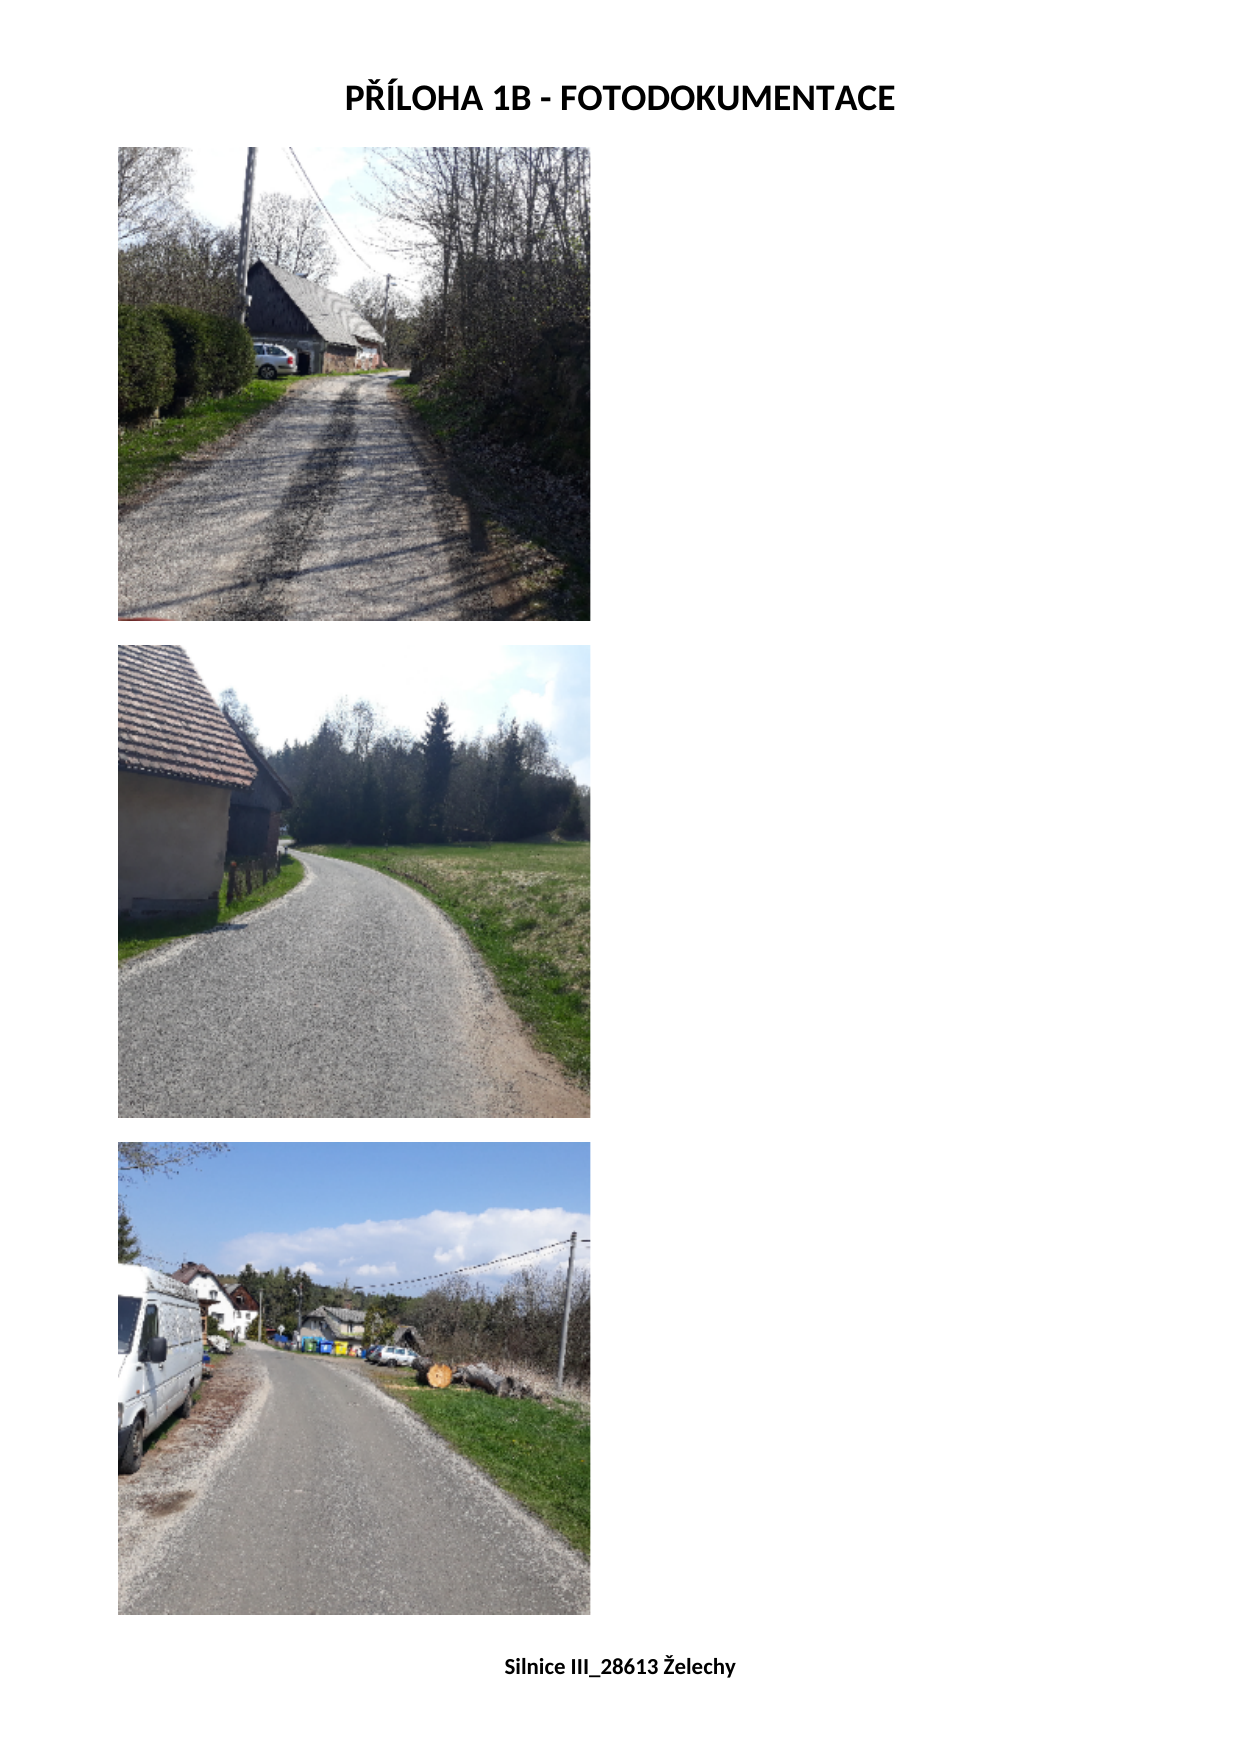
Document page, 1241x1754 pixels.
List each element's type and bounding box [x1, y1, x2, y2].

picture [118, 147, 591, 621]
picture [118, 1142, 591, 1615]
picture [118, 645, 591, 1118]
